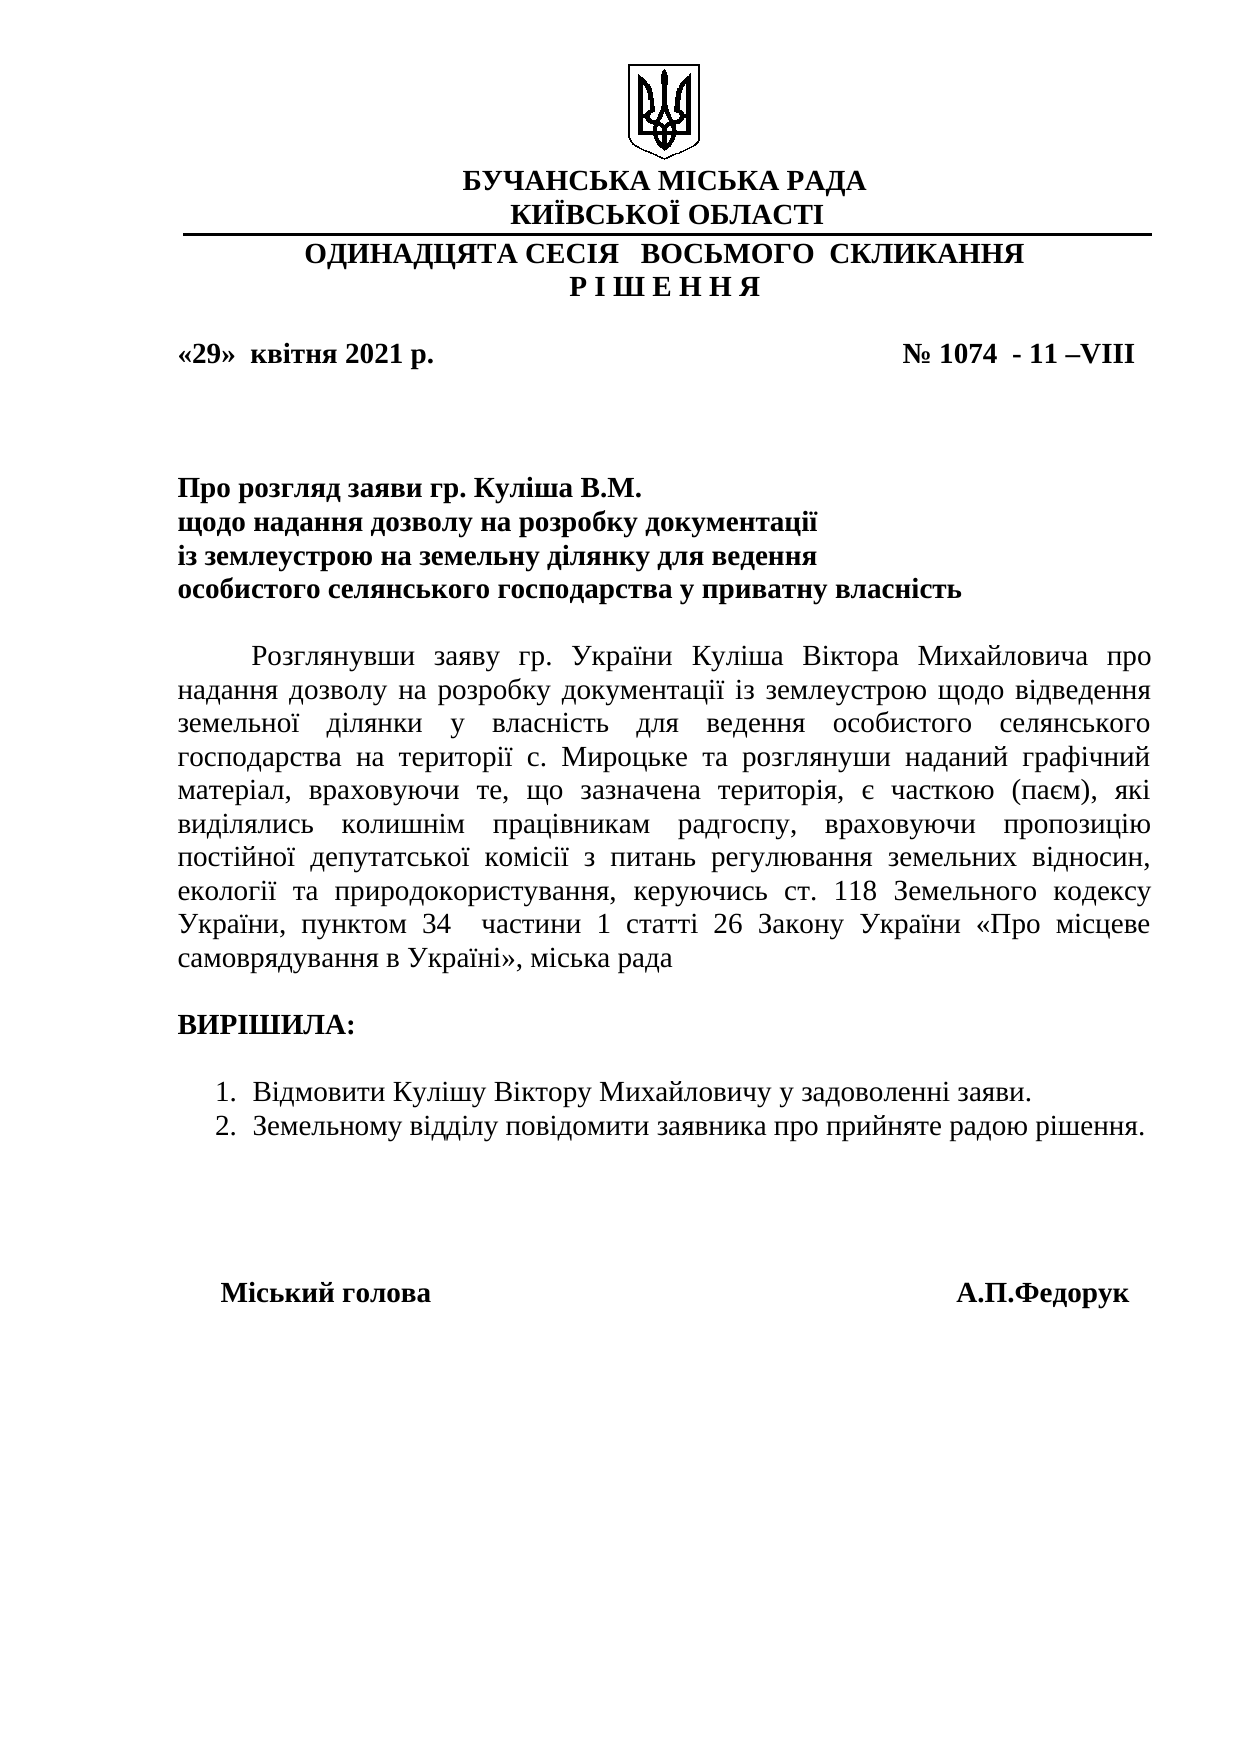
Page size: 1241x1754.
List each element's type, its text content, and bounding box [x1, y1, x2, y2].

text ОДИНАДЦЯТА СЕСІЯ ВОСЬМОГО СКЛИКАННЯ [177, 236, 1152, 269]
text «29» квітня 2021 р. № 1074 - 11 –VІІІ [177, 336, 1152, 370]
list Земельному відділу повідомити заявника про прийняте радою рішення. [215, 1108, 1152, 1141]
text КИЇВСЬКОЇ ОБЛАСТІ [183, 197, 1152, 233]
text із землеустрою на земельну ділянку для ведення [177, 538, 1152, 571]
text щодо надання дозволу на розробку документації [177, 504, 1152, 538]
text Міський голова А.П.Федорук [177, 1276, 1152, 1309]
text ВИРІШИЛА: [177, 1007, 1152, 1041]
text особистого селянського господарства у приватну власність [177, 571, 1152, 605]
text Розглянувши заяву гр. України Куліша Віктора Михайловича про надання дозволу на розробку документації із землеустрою щодо відведення земельної ділянки у власність для ведення особистого селянського господарства на території с. Мироцьке та розглянуши наданий графічний матеріал, враховуючи те, що зазначена територія, є часткою (паєм), які виділялись колишнім працівникам радгоспу, враховуючи пропозицію постійної депутатської комісії з питань регулювання земельних відносин, екології та природокористування, керуючись ст. 118 Земельного кодексу України, пунктом 34 частини 1 статті 26 Закону України «Про місцеве самоврядування в Україні», міська рада [177, 638, 1152, 974]
text Про розгляд заяви гр. Куліша В.М. [177, 471, 1152, 504]
list Відмовити Кулішу Віктору Михайловичу у задоволенні заяви. [215, 1074, 1152, 1108]
text Р І Ш Е Н Н Я [177, 269, 1152, 303]
text БУЧАНСЬКА МІСЬКА РАДА [177, 163, 1152, 197]
